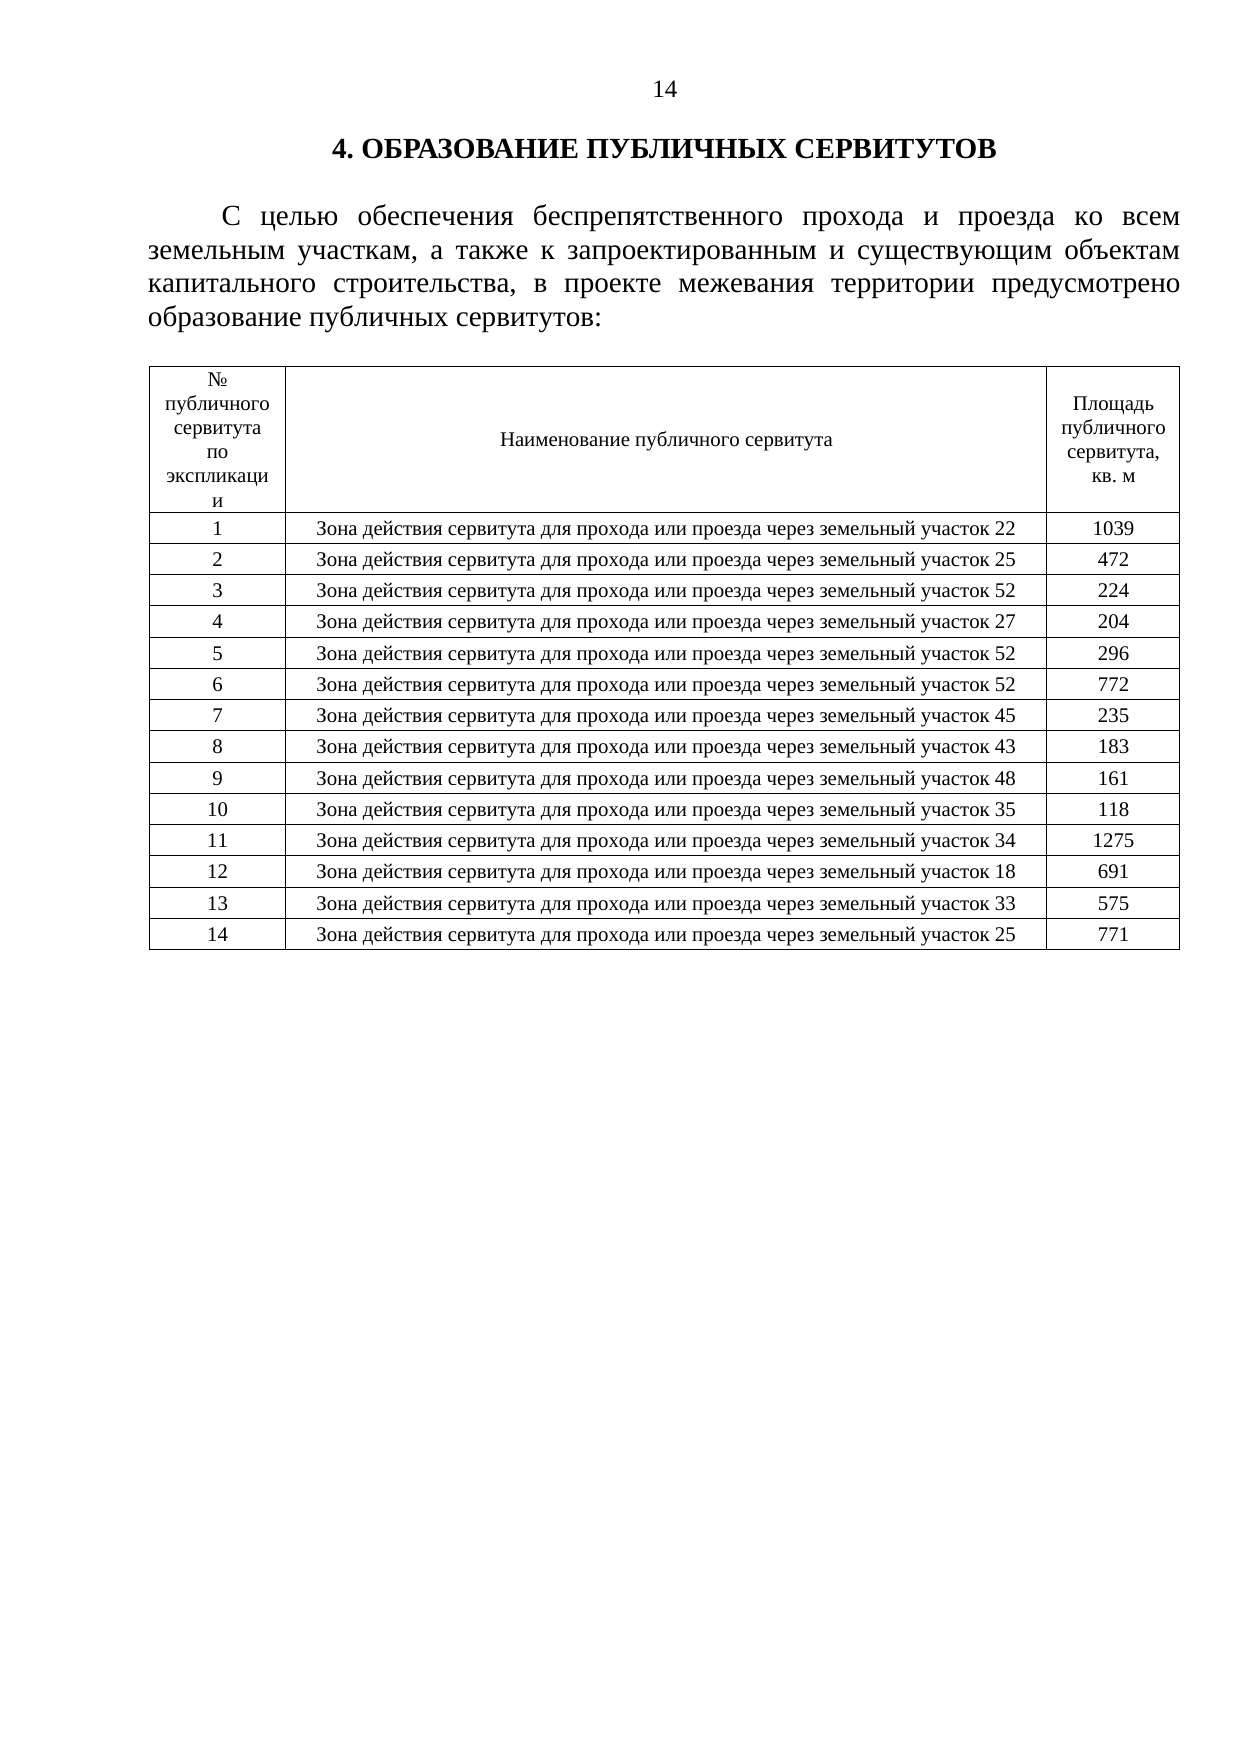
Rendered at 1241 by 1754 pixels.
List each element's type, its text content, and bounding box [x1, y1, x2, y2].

table_cell 691 [1047, 856, 1179, 887]
table_cell Зона действия сервитута для прохода или проезда через земельный участок 27 [286, 606, 1046, 637]
table_cell Зона действия сервитута для прохода или проезда через земельный участок 25 [286, 544, 1046, 574]
table_cell 1039 [1047, 513, 1179, 543]
table_cell 204 [1047, 606, 1179, 637]
table_cell 8 [150, 731, 285, 762]
table_cell 1275 [1047, 825, 1179, 855]
table_cell 2 [150, 544, 285, 574]
table_cell 7 [150, 700, 285, 730]
table_cell Зона действия сервитута для прохода или проезда через земельный участок 52 [286, 575, 1046, 605]
table_cell Зона действия сервитута для прохода или проезда через земельный участок 45 [286, 700, 1046, 730]
table_cell 4 [150, 606, 285, 637]
table_cell Зона действия сервитута для прохода или проезда через земельный участок 43 [286, 731, 1046, 762]
table_header Площадь публичного сервитута, кв. м [1047, 367, 1179, 512]
table_cell 224 [1047, 575, 1179, 605]
table_cell Зона действия сервитута для прохода или проезда через земельный участок 48 [286, 763, 1046, 793]
table_cell Зона действия сервитута для прохода или проезда через земельный участок 22 [286, 513, 1046, 543]
table_cell 118 [1047, 794, 1179, 824]
table_cell 235 [1047, 700, 1179, 730]
table_cell Зона действия сервитута для прохода или проезда через земельный участок 34 [286, 825, 1046, 855]
table_cell Зона действия сервитута для прохода или проезда через земельный участок 25 [286, 919, 1046, 949]
table_cell Зона действия сервитута для прохода или проезда через земельный участок 52 [286, 669, 1046, 699]
table_cell 12 [150, 856, 285, 887]
table_cell Зона действия сервитута для прохода или проезда через земельный участок 33 [286, 888, 1046, 918]
table_cell 11 [150, 825, 285, 855]
table_cell 772 [1047, 669, 1179, 699]
table_cell 472 [1047, 544, 1179, 574]
table_cell 5 [150, 638, 285, 668]
text 4. ОБРАЗОВАНИЕ ПУБЛИЧНЫХ СЕРВИТУТОВ [148, 131, 1181, 165]
table_cell 296 [1047, 638, 1179, 668]
table_cell 771 [1047, 919, 1179, 949]
table_cell 1 [150, 513, 285, 543]
table_cell 575 [1047, 888, 1179, 918]
table_cell 10 [150, 794, 285, 824]
table_cell Зона действия сервитута для прохода или проезда через земельный участок 18 [286, 856, 1046, 887]
table_cell 183 [1047, 731, 1179, 762]
table_cell Зона действия сервитута для прохода или проезда через земельный участок 35 [286, 794, 1046, 824]
table_cell 6 [150, 669, 285, 699]
table_cell 3 [150, 575, 285, 605]
table_header № публичного сервитута по экспликации [150, 367, 285, 512]
table_cell Зона действия сервитута для прохода или проезда через земельный участок 52 [286, 638, 1046, 668]
text С целью обеспечения беспрепятственного прохода и проезда ко всем земельным участкам, а также к запроектированным и существующим объектам капитального строительства, в проекте межевания территории предусмотрено образование публичных сервитутов: [148, 198, 1181, 333]
table_cell 13 [150, 888, 285, 918]
table_header Наименование публичного сервитута [286, 367, 1046, 512]
table_cell 14 [150, 919, 285, 949]
table_cell 161 [1047, 763, 1179, 793]
table_cell 9 [150, 763, 285, 793]
